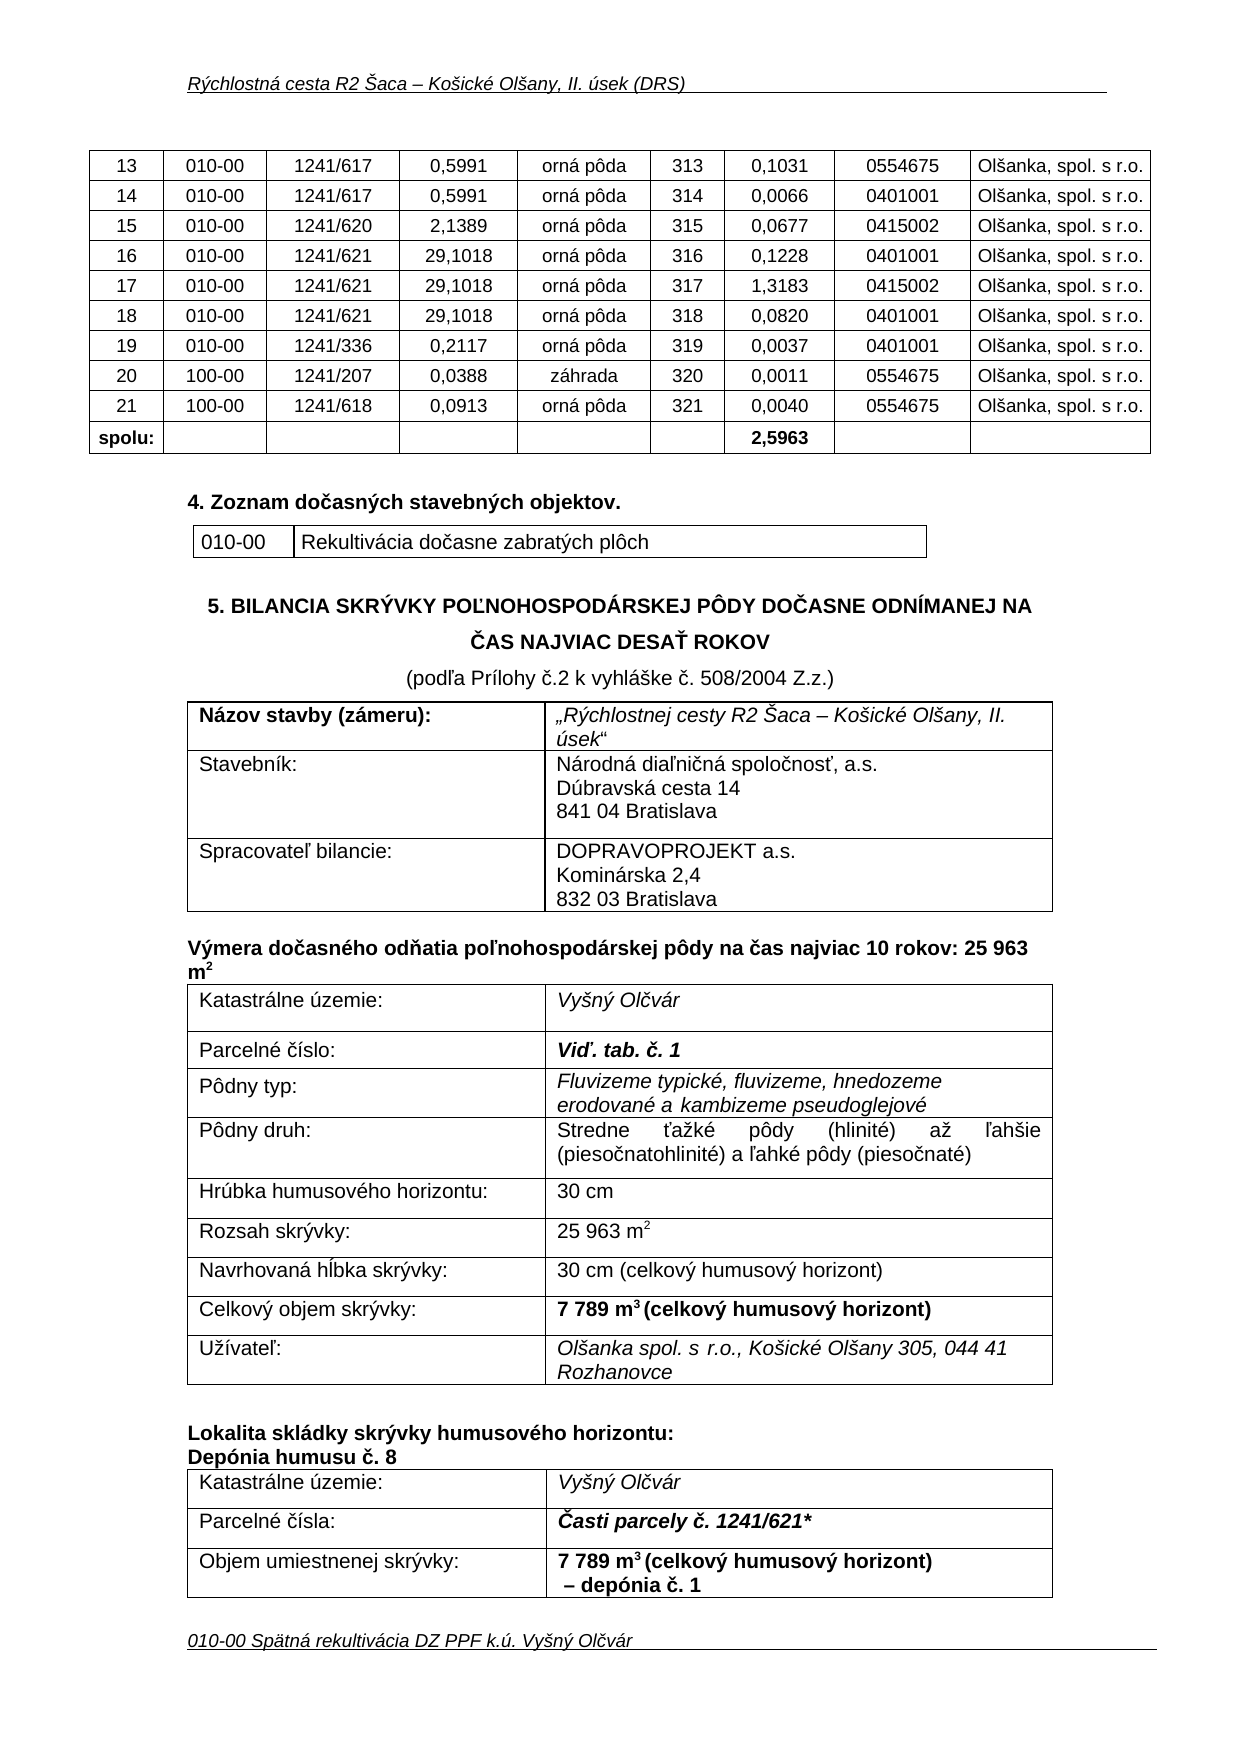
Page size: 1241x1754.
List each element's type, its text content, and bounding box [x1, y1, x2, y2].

table_cell orná pôda [518, 301, 650, 330]
table_cell Olšanka, spol. s r.o. [971, 361, 1150, 390]
table_cell 2,5963 [725, 422, 834, 452]
table_cell Rozsah skrývky: [188, 1219, 545, 1257]
table_cell 321 [651, 391, 724, 421]
table_cell Olšanka, spol. s r.o. [971, 331, 1150, 360]
table_cell 0,0820 [725, 301, 834, 330]
table_header Vyšný Olčvár [546, 985, 1052, 1031]
table_cell Pôdny typ: [188, 1069, 545, 1117]
table_cell Parcelné čísla: [188, 1509, 546, 1548]
table_cell 314 [651, 181, 724, 210]
table_cell Stavebník: [188, 751, 544, 838]
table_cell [971, 151, 1150, 180]
table_cell 1241/617 [267, 151, 399, 180]
table_cell 0554675 [835, 361, 970, 390]
table_cell 30 cm (celkový humusový horizont) [546, 1258, 1052, 1296]
table_cell 010-00 [164, 241, 266, 270]
table_cell 0401001 [835, 331, 970, 360]
table_cell Olšanka, spol. s r.o. [971, 391, 1150, 421]
table_cell 1241/336 [267, 331, 399, 360]
table_cell 0,0066 [725, 181, 834, 210]
table_cell spolu: [90, 422, 163, 452]
table_cell Navrhovaná hĺbka skrývky: [188, 1258, 545, 1296]
table_cell 0,1031 [725, 151, 834, 180]
table_cell 13 [90, 151, 163, 180]
table_cell orná pôda [518, 331, 650, 360]
table_cell Dopravoprojekt a.s. Kominárska 2,4 832 03 Bratislava [546, 839, 1052, 911]
table_cell 0,5991 [400, 151, 517, 180]
table_cell záhrada [518, 361, 650, 390]
table_cell orná pôda [518, 391, 650, 421]
table_cell 1241/620 [267, 211, 399, 240]
table_header „Rýchlostnej cesty R2 Šaca – Košické Olšany, II. úsek“ [546, 703, 1052, 750]
table_cell 316 [651, 241, 724, 270]
table_cell Olšanka, spol. s r.o. [971, 241, 1150, 270]
table_cell 010-00 [164, 301, 266, 330]
table_cell Spracovateľ bilancie: [188, 839, 544, 911]
table_cell 1241/207 [267, 361, 399, 390]
table_cell orná pôda [518, 271, 650, 300]
table_cell Časti parcely č. 1241/621* [547, 1509, 1052, 1548]
table_cell 0401001 [835, 181, 970, 210]
table_cell 0,0037 [725, 331, 834, 360]
table_cell 100-00 [164, 361, 266, 390]
table_cell 0415002 [835, 211, 970, 240]
table_cell Olšanka, spol. s r.o. [971, 301, 1150, 330]
table_cell 21 [90, 391, 163, 421]
table_cell 7 789 m3 (celkový humusový horizont) – depónia č. 1 [547, 1549, 1052, 1597]
table_cell 320 [651, 361, 724, 390]
table_cell [835, 422, 970, 452]
table_cell 0401001 [835, 241, 970, 270]
table_cell [164, 422, 266, 452]
text 5. BILANCIA SKRÝVKY POĽNOHOSPODÁRSKEJ PÔDY DOČASNE ODNÍMANEJ NA ČAS NAJVIAC DESAŤ ROKOV [187, 594, 1053, 653]
table_cell 0,1228 [725, 241, 834, 270]
table_header Rekultivácia dočasne zabratých plôch [295, 526, 926, 557]
table_cell 29,1018 [400, 271, 517, 300]
table_cell 318 [651, 301, 724, 330]
table_cell 20 [90, 361, 163, 390]
text Lokalita skládky skrývky humusového horizontu: [187, 1421, 1053, 1445]
table_cell 29,1018 [400, 241, 517, 270]
table_cell 29,1018 [400, 301, 517, 330]
table_cell 1,3183 [725, 271, 834, 300]
table_cell orná pôda [518, 181, 650, 210]
table_cell Užívateľ: [188, 1336, 545, 1384]
table_cell 18 [90, 301, 163, 330]
table_header 010-00 [194, 526, 293, 557]
table_cell Olšanka, spol. s r.o. [971, 211, 1150, 240]
table_cell 317 [651, 271, 724, 300]
table_cell 315 [651, 211, 724, 240]
table_cell 16 [90, 241, 163, 270]
table_cell 313 [651, 151, 724, 180]
text 4. Zoznam dočasných stavebných objektov. [187, 489, 1053, 513]
table_cell Olšanka, spol. s r.o. [971, 181, 1150, 210]
table_cell 0554675 [835, 391, 970, 421]
table_cell [400, 422, 517, 452]
table_cell Objem umiestnenej skrývky: [188, 1549, 546, 1597]
table_cell 14 [90, 181, 163, 210]
table_cell 1241/621 [267, 271, 399, 300]
table_cell 30 cm [546, 1179, 1052, 1217]
table_cell 010-00 [164, 151, 266, 180]
table_cell 1241/621 [267, 301, 399, 330]
table_cell 15 [90, 211, 163, 240]
table_cell 319 [651, 331, 724, 360]
table_cell 0,0040 [725, 391, 834, 421]
text (podľa Prílohy č.2 k vyhláške č. 508/2004 Z.z.) [187, 666, 1053, 689]
table_cell orná pôda [518, 241, 650, 270]
table_cell Celkový objem skrývky: [188, 1297, 545, 1335]
table_header Vyšný Olčvár [547, 1470, 1052, 1508]
table_cell Olšanka, spol. s r.o. [971, 271, 1150, 300]
table_cell [518, 422, 650, 452]
table_cell 010-00 [164, 271, 266, 300]
table_cell 1241/618 [267, 391, 399, 421]
table_cell 17 [90, 271, 163, 300]
table_cell 010-00 [164, 331, 266, 360]
table_cell 010-00 [164, 211, 266, 240]
table_cell Fluvizeme typické, fluvizeme, hnedozeme erodované a kambizeme pseudoglejové [546, 1069, 1052, 1117]
table_header Katastrálne územie: [188, 985, 545, 1031]
table_cell orná pôda [518, 211, 650, 240]
table_cell Olšanka spol. s r.o., Košické Olšany 305, 044 41 Rozhanovce [546, 1336, 1052, 1384]
table_cell 0,0677 [725, 211, 834, 240]
table_cell Hrúbka humusového horizontu: [188, 1179, 545, 1217]
table_cell 0554675 [835, 151, 970, 180]
table_cell Pôdny druh: [188, 1118, 545, 1178]
table_cell 19 [90, 331, 163, 360]
table_cell orná pôda [518, 151, 650, 180]
table_header Názov stavby (zámeru): [188, 703, 544, 750]
table_cell 0,0011 [725, 361, 834, 390]
table_cell [971, 422, 1150, 452]
table_cell 0401001 [835, 301, 970, 330]
table_cell 0,2117 [400, 331, 517, 360]
table_cell 7 789 m3 (celkový humusový horizont) [546, 1297, 1052, 1335]
table_cell 1241/617 [267, 181, 399, 210]
table_cell Stredne ťažké pôdy (hlinité) až ľahšie (piesočnatohlinité) a ľahké pôdy (piesočnaté) [546, 1118, 1052, 1178]
table_cell [267, 422, 399, 452]
text Výmera dočasného odňatia poľnohospodárskej pôdy na čas najviac 10 rokov: 25 963 m2 [187, 936, 1053, 983]
table_cell Národná diaľničná spoločnosť, a.s. Dúbravská cesta 14 841 04 Bratislava [546, 751, 1052, 838]
table_cell Viď. tab. č. 1 [546, 1032, 1052, 1068]
table_cell 010-00 [164, 181, 266, 210]
table_cell 0,0913 [400, 391, 517, 421]
table_cell 1241/621 [267, 241, 399, 270]
table_cell 0415002 [835, 271, 970, 300]
table_cell 0,0388 [400, 361, 517, 390]
table_cell 100-00 [164, 391, 266, 421]
table_cell Parcelné číslo: [188, 1032, 545, 1068]
text Depónia humusu č. 8 [187, 1445, 1053, 1469]
table_cell 2,1389 [400, 211, 517, 240]
table_cell 25 963 m2 [546, 1219, 1052, 1257]
table_header Katastrálne územie: [188, 1470, 546, 1508]
table_cell [651, 422, 724, 452]
table_cell 0,5991 [400, 181, 517, 210]
